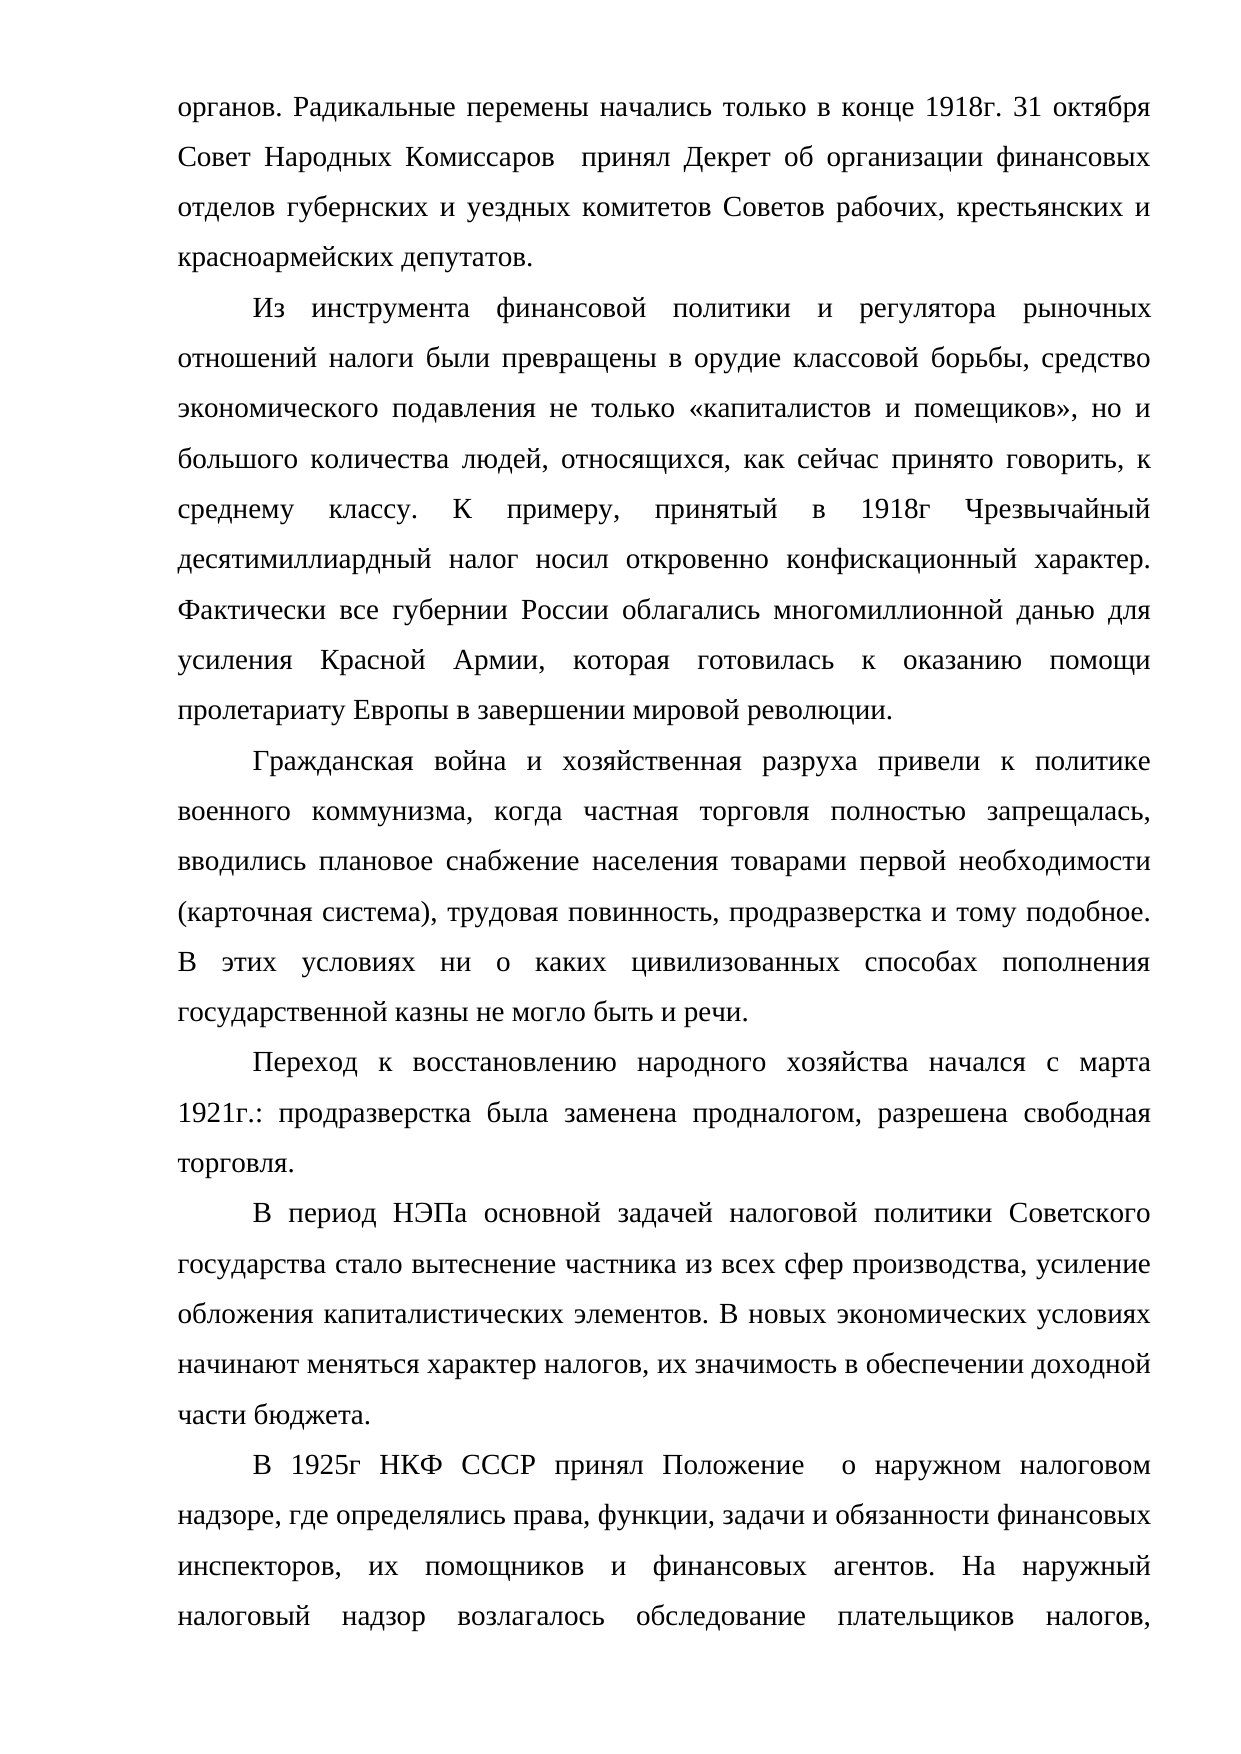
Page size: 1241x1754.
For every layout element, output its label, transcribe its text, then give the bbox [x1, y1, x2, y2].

text Из инструмента финансовой политики и регулятора рыночных отношений налоги были превращены в орудие классовой борьбы, средство экономического подавления не только «капиталистов и помещиков», но и большого количества людей, относящихся, как сейчас принято говорить, к среднему классу. К примеру, принятый в 1918г Чрезвычайный десятимиллиардный налог носил откровенно конфискационный характер. Фактически все губернии России облагались многомиллионной данью для усиления Красной Армии, которая готовилась к оказанию помощи пролетариату Европы в завершении мировой революции. [177, 290, 1152, 726]
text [177, 89, 1152, 273]
text В период НЭПа основной задачей налоговой политики Советского государства стало вытеснение частника из всех сфер производства, усиление обложения капиталистических элементов. В новых экономических условиях начинают меняться характер налогов, их значимость в обеспечении доходной части бюджета. [177, 1196, 1152, 1430]
text Переход к восстановлению народного хозяйства начался с марта 1921г.: продразверстка была заменена продналогом, разрешена свободная торговля. [177, 1044, 1152, 1179]
text Гражданская война и хозяйственная разруха привели к политике военного коммунизма, когда частная торговля полностью запрещалась, вводились плановое снабжение населения товарами первой необходимости (карточная система), трудовая повинность, продразверстка и тому подобное. В этих условиях ни о каких цивилизованных способах пополнения государственной казны не могло быть и речи. [177, 743, 1152, 1028]
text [177, 1447, 1152, 1632]
